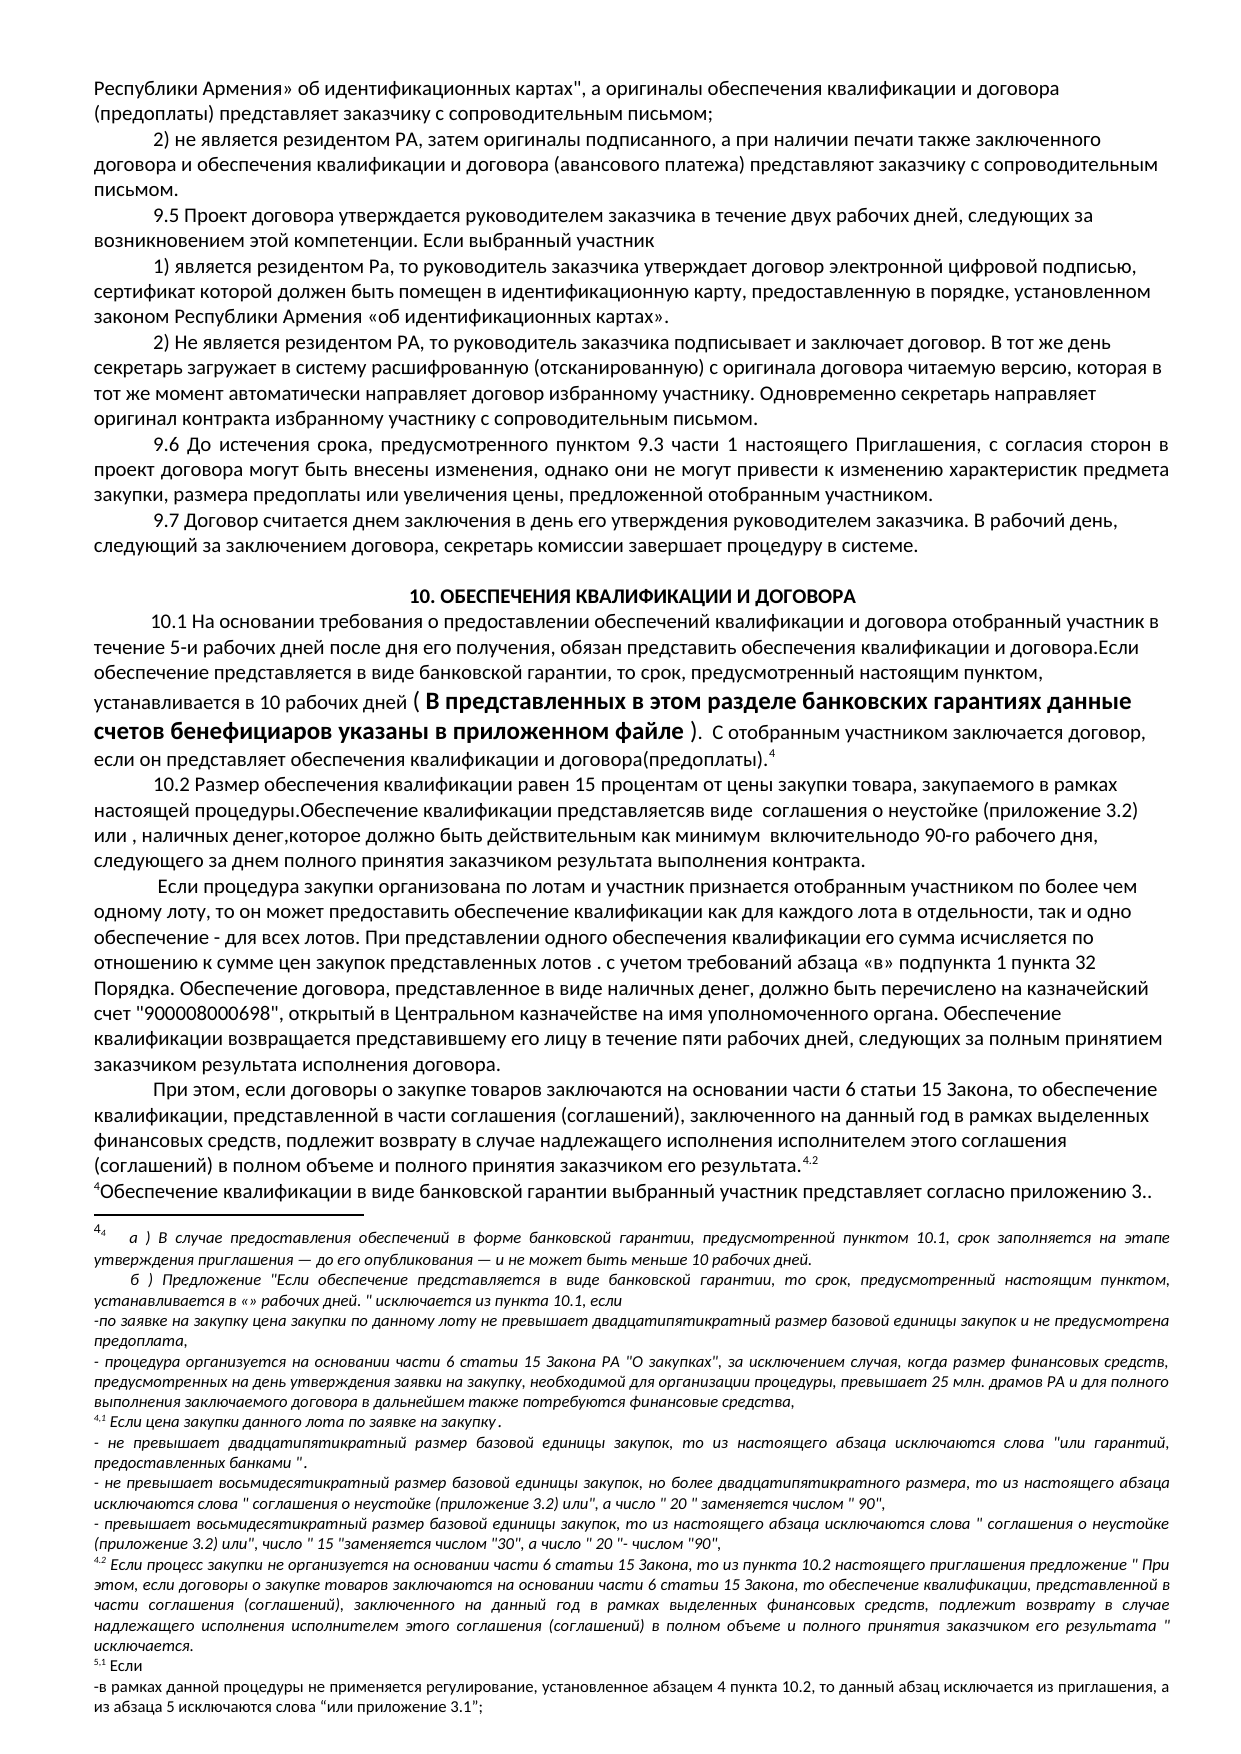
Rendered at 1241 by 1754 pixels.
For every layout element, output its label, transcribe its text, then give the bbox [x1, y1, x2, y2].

text 1) является резидентом Ра, то руководитель заказчика утверждает договор электронной цифровой подписью, сертификат которой должен быть помещен в идентификационную карту, предоставленную в порядке, установленном законом Республики Армения «об идентификационных картах». [94, 253, 1171, 329]
text При этом, если договоры о закупке товаров заключаются на основании части 6 статьи 15 Закона, то обеспечение квалификации, представленной в части соглашения (соглашений), заключенного на данный год в рамках выделенных финансовых средств, подлежит возврату в случае надлежащего исполнения исполнителем этого соглашения (соглашений) в полном объеме и полного принятия заказчиком его результата.4.2 [94, 1076, 1171, 1178]
text Если процедура закупки организована по лотам и участник признается отобранным участником по более чем одному лоту, то он может предоставить обеспечение квалификации как для каждого лота в отдельности, так и одно обеспечение - для всех лотов. При представлении одного обеспечения квалификации его сумма исчисляется по отношению к сумме цен закупок представленных лотов . с учетом требований абзаца «в» подпункта 1 пункта 32 Порядка. Обеспечение договора, представленное в виде наличных денег, должно быть перечислено на казначейский счет "900008000698", открытый в Центральном казначействе на имя уполномоченного органа. Обеспечение квалификации возвращается представившему его лицу в течение пяти рабочих дней, следующих за полным принятием заказчиком результата исполнения договора. [94, 873, 1171, 1076]
text 10.2 Размер обеспечения квалификации равен 15 процентам от цены закупки товара, закупаемого в рамках настоящей процедуры.Обеспечение квалификации представляетсяв виде соглашения о неустойке (приложение 3.2) или , наличных денег,которое должно быть действительным как минимум включительнодо 90-го рабочего дня, следующего за днем полного принятия заказчиком результата выполнения контракта. [94, 771, 1171, 873]
text 9.7 Договор считается днем заключения в день его утверждения руководителем заказчика. В рабочий день, следующий за заключением договора, секретарь комиссии завершает процедуру в системе. [94, 507, 1171, 558]
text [94, 75, 1171, 126]
text Обеспечение квалификации в виде банковской гарантии выбранный участник представляет согласно приложению 3.. [94, 1178, 1171, 1203]
text 2) не является резидентом РА, затем оригиналы подписанного, а при наличии печати также заключенного договора и обеспечения квалификации и договора (авансового платежа) представляют заказчику с сопроводительным письмом. [94, 126, 1171, 202]
text 2) Не является резидентом РА, то руководитель заказчика подписывает и заключает договор. В тот же день секретарь загружает в систему расшифрованную (отсканированную) с оригинала договора читаемую версию, которая в тот же момент автоматически направляет договор избранному участнику. Одновременно секретарь направляет оригинал контракта избранному участнику с сопроводительным письмом. [94, 329, 1171, 431]
text 10. ОБЕСПЕЧЕНИЯ КВАЛИФИКАЦИИ И ДОГОВОРА [94, 583, 1171, 609]
text 9.5 Проект договора утверждается руководителем заказчика в течение двух рабочих дней, следующих за возникновением этой компетенции. Если выбранный участник [94, 202, 1171, 253]
text 9.6 До истечения срока, предусмотренного пунктом 9.3 части 1 настоящего Приглашения, с согласия сторон в проект договора могут быть внесены изменения, однако они не могут привести к изменению характеристик предмета закупки, размера предоплаты или увеличения цены, предложенной отобранным участником. [94, 431, 1171, 507]
text 10.1 На основании требования о предоставлении обеспечений квалификации и договора отобранный участник в течение 5-и рабочих дней после дня его получения, обязан представить обеспечения квалификации и договора.Если обеспечение представляется в виде банковской гарантии, то срок, предусмотренный настоящим пунктом, устанавливается в 10 рабочих дней ( В представленных в этом разделе банковских гарантиях данные счетов бенефициаров указаны в приложенном файле ). С отобранным участником заключается договор, если он представляет обеспечения квалификации и договора(предоплаты).4 [94, 609, 1171, 771]
